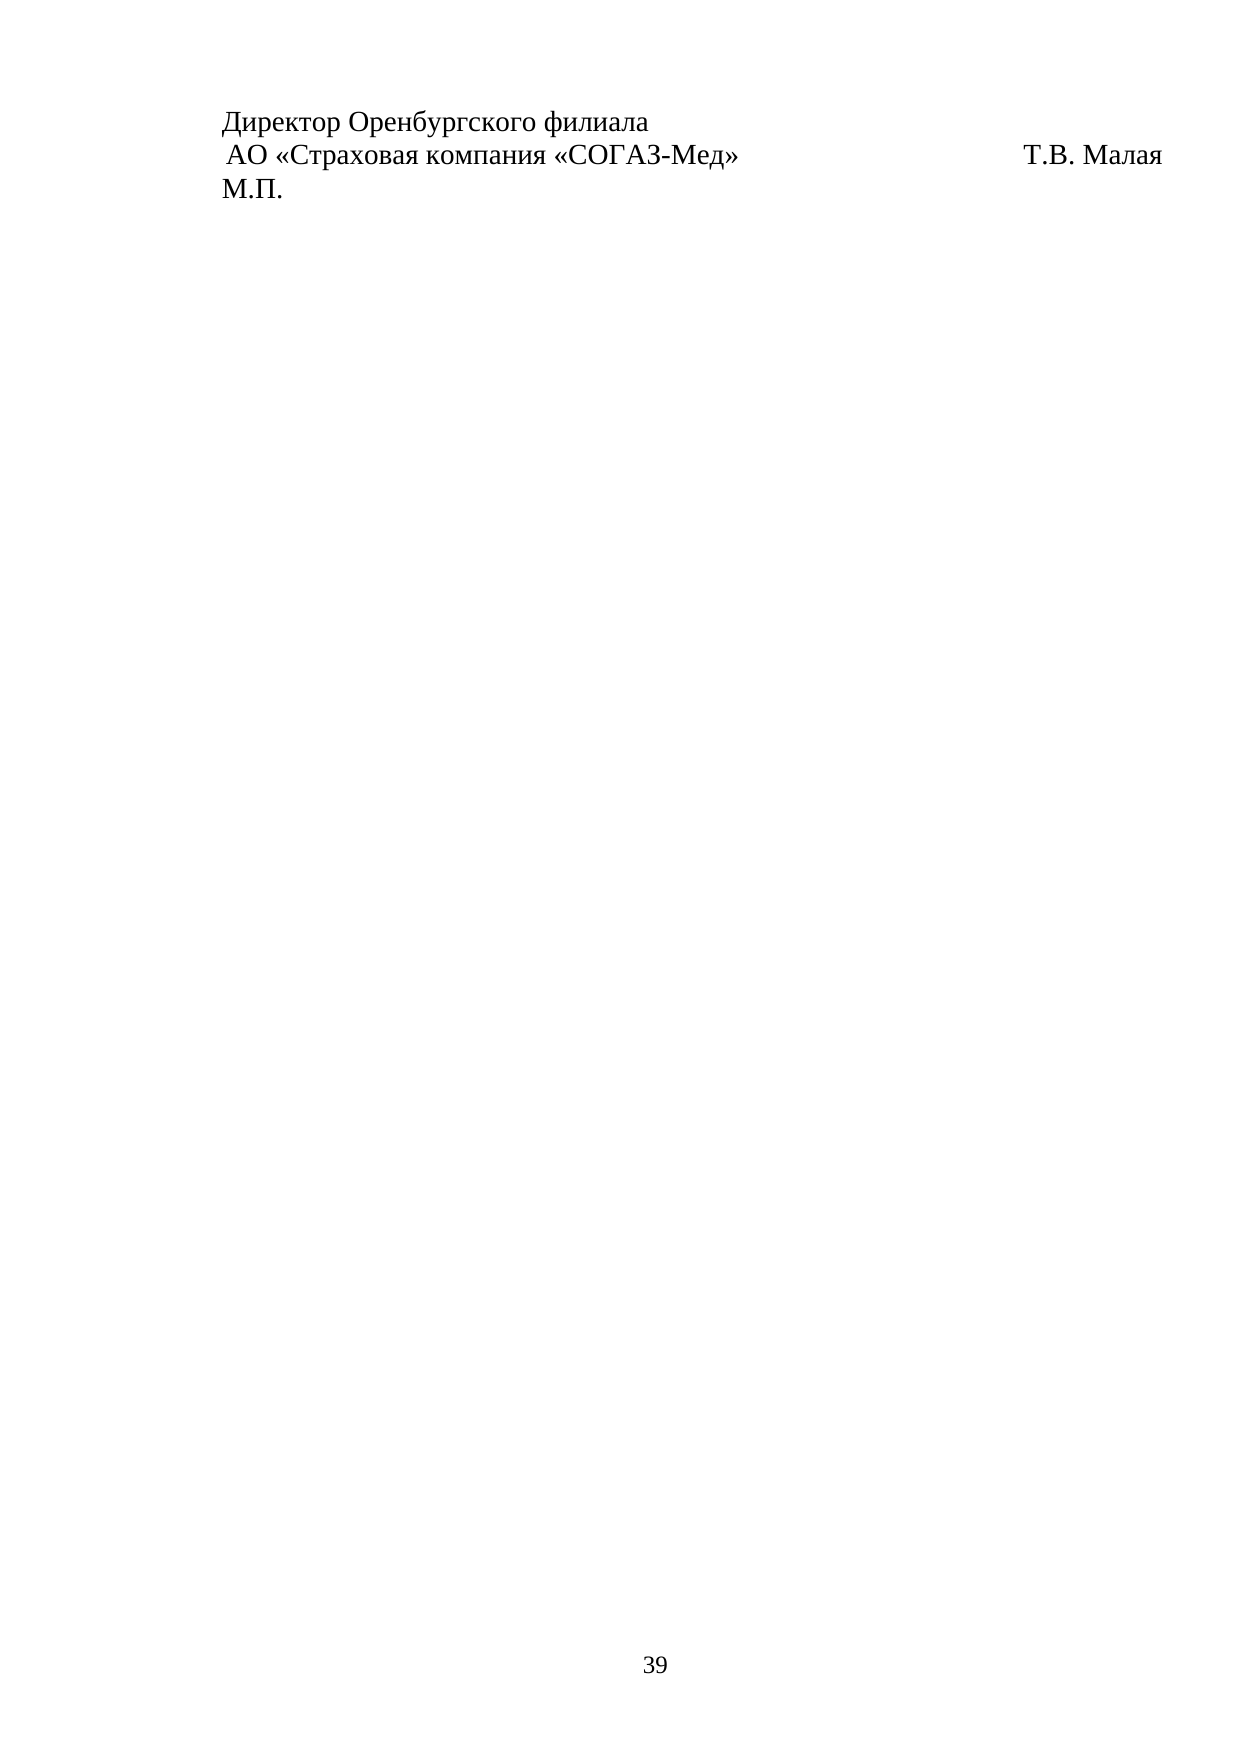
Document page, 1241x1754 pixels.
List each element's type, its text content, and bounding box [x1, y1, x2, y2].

text АО «Страховая компания «СОГАЗ-Мед» Т.В. Малая [148, 137, 1162, 171]
text Директор Оренбургского филиала [148, 104, 1162, 137]
text М.П. [148, 171, 1162, 204]
